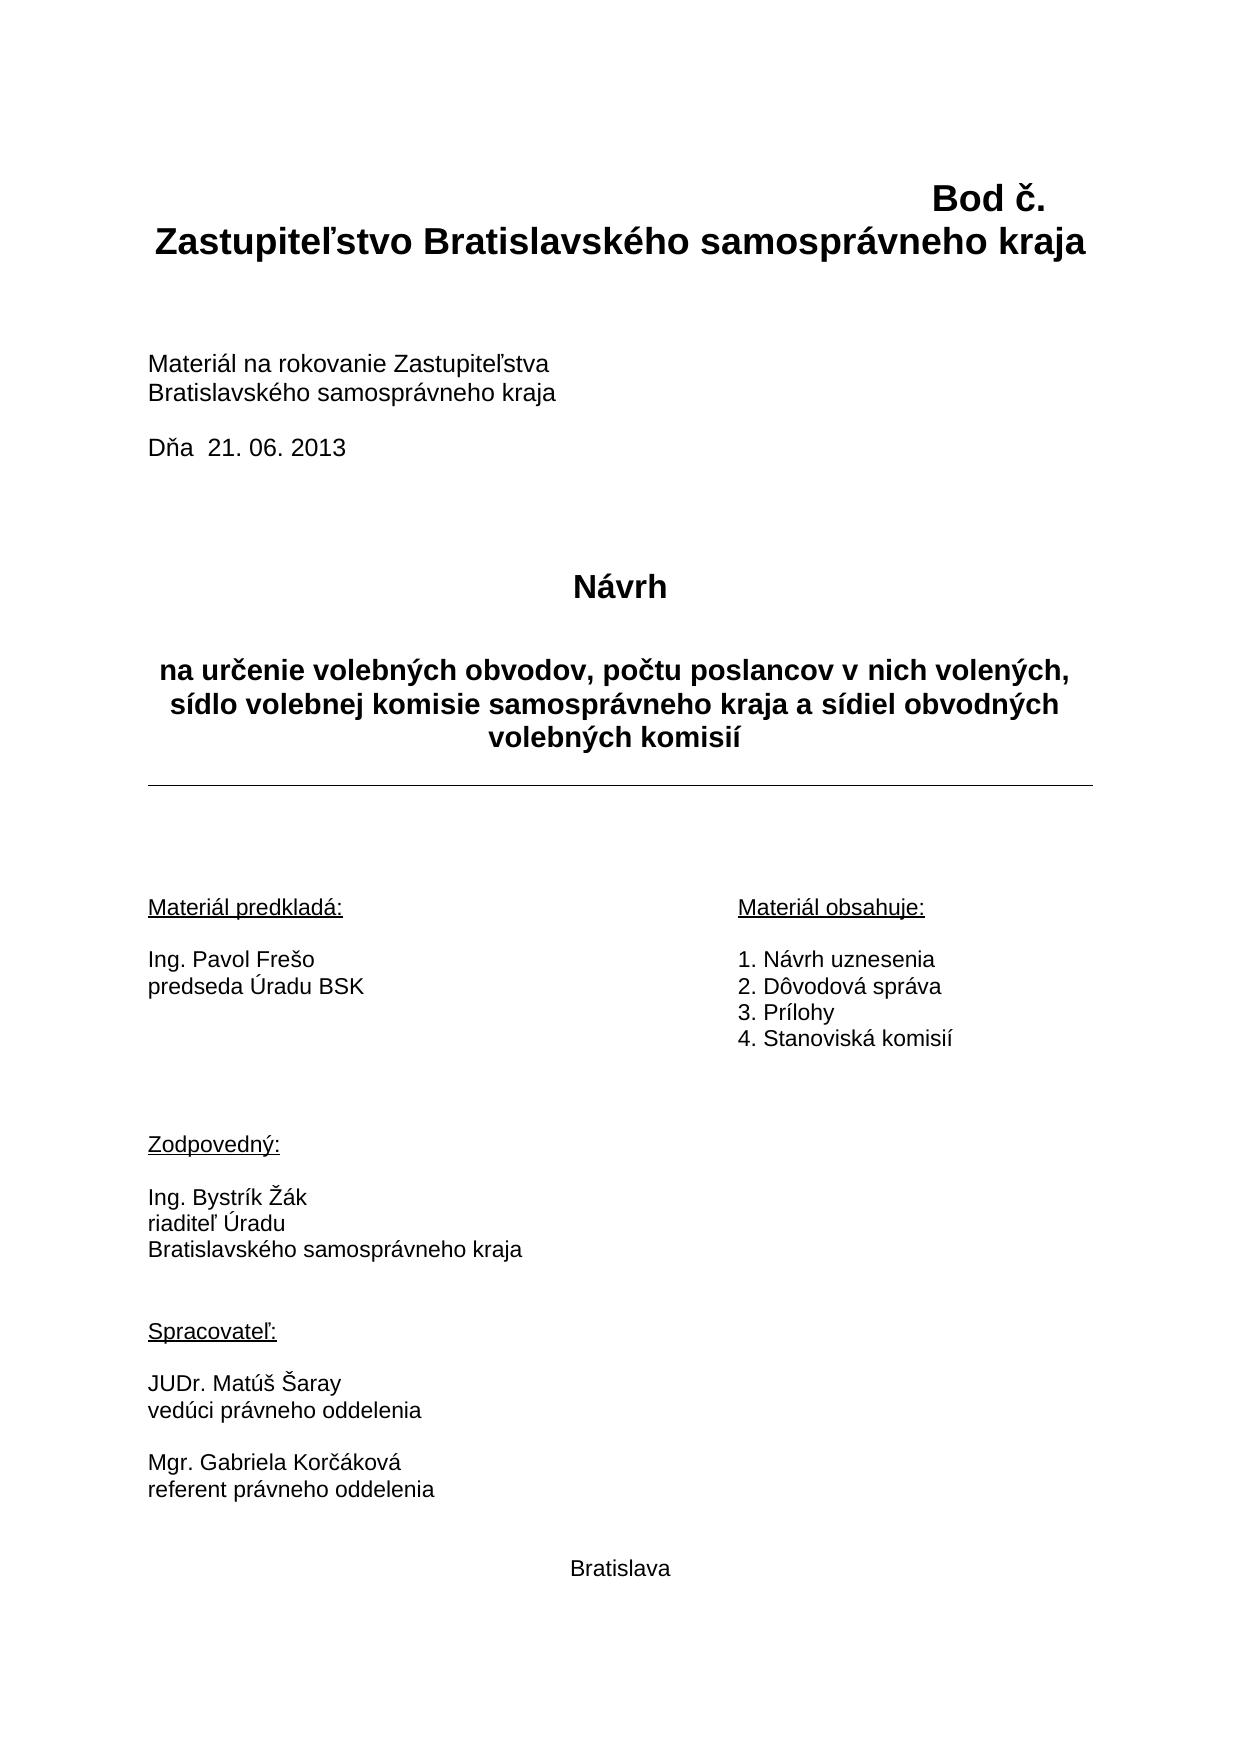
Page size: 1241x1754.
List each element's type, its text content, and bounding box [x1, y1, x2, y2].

text Ing. Pavol Frešo 1. Návrh uznesenia [148, 946, 1093, 973]
text Návrh [148, 567, 1093, 605]
text Bratislavského samosprávneho kraja [148, 378, 1093, 406]
text Dňa 21. 06. 2013 [148, 433, 1093, 461]
text riaditeľ Úradu [148, 1210, 1093, 1236]
text Ing. Bystrík Žák [148, 1183, 1093, 1210]
text na určenie volebných obvodov, počtu poslancov v nich volených, sídlo volebnej komisie samosprávneho kraja a sídiel obvodných volebných komisií [136, 653, 1093, 754]
text Mgr. Gabriela Korčáková [148, 1449, 1093, 1476]
text predseda Úradu BSK 2. Dôvodová správa [148, 973, 1093, 999]
text JUDr. Matúš Šaray [148, 1370, 1093, 1397]
text Spracovateľ: [148, 1318, 1093, 1344]
text 4. Stanoviská komisií [148, 1025, 1093, 1052]
text Bratislavského samosprávneho kraja [148, 1236, 1093, 1262]
text referent právneho oddelenia [148, 1476, 1093, 1502]
text Materiál predkladá: Materiál obsahuje: [148, 893, 1093, 920]
text Zodpovedný: [148, 1131, 1093, 1157]
text Bod č. Zastupiteľstvo Bratislavského samosprávneho kraja [148, 176, 1093, 263]
text vedúci právneho oddelenia [148, 1397, 1093, 1423]
text Bratislava [148, 1555, 1093, 1581]
text Materiál na rokovanie Zastupiteľstva [148, 349, 1093, 378]
text 3. Prílohy [148, 999, 1093, 1025]
